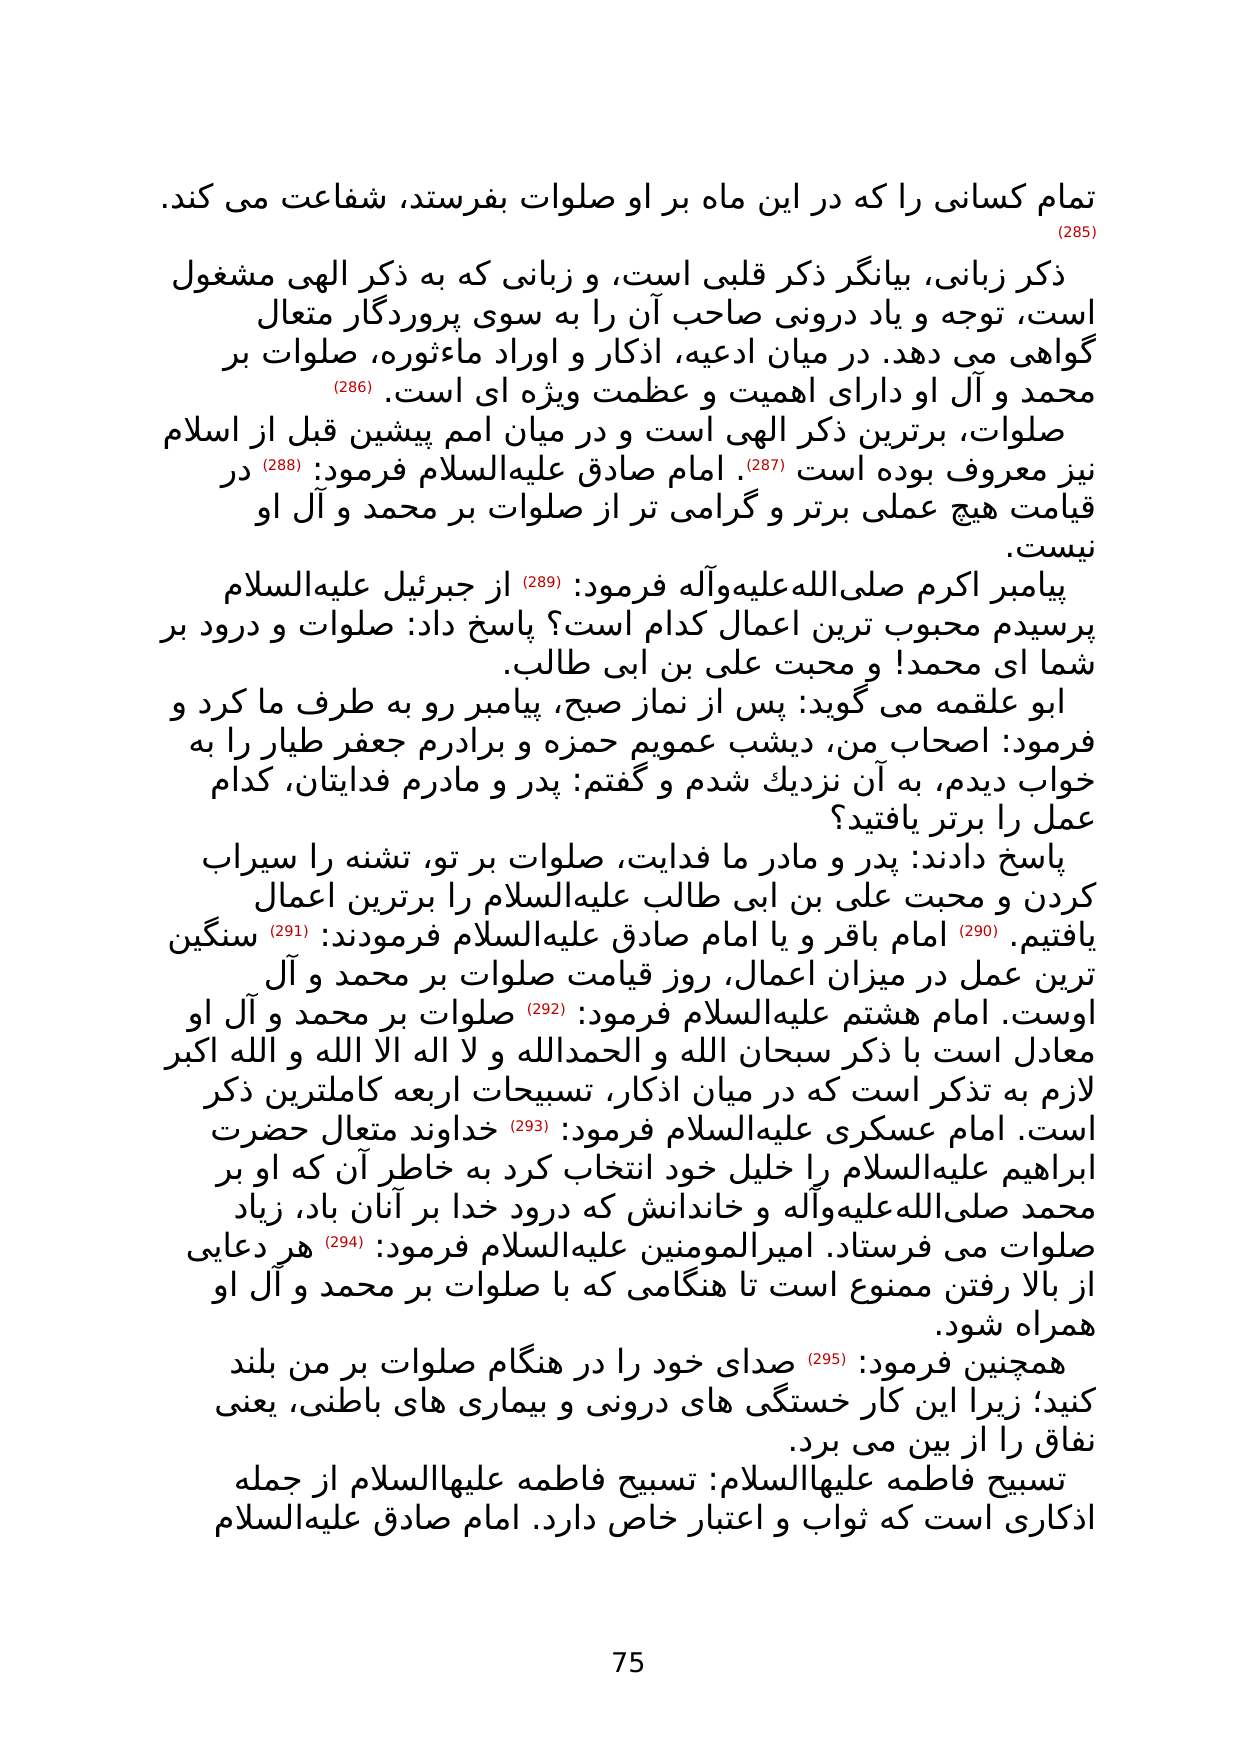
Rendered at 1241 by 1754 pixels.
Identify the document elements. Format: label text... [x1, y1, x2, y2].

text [159, 177, 1097, 255]
text ابو علقمه مى گوید: پس از نماز صبح، پیامبر رو به طرف ما كرد و فرمود: اصحاب من، دیشب عمویم حمزه و برادرم جعفر طیار را به خواب دیدم، به آن نزدیك شدم و گفتم: پدر و مادرم فدایتان، كدام عمل را برتر یافتید؟ [159, 682, 1097, 838]
text پاسخ دادند: پدر و مادر ما فدایت، صلوات بر تو، تشنه را سیراب كردن و محبت على بن ابى طالب عليه‌السلام را برترین اعمال یافتیم. (290) امام باقر و یا امام صادق عليه‌السلام فرمودند: (291) سنگین ترین عمل در میزان اعمال، روز قیامت صلوات بر محمد و آل اوست. امام هشتم عليه‌السلام فرمود: (292) صلوات بر محمد و آل او معادل است با ذكر سبحان الله و الحمدالله و لا اله الا الله و الله اكبر لازم به تذكر است كه در میان اذكار، تسبیحات اربعه كاملترین ذكر است. امام عسكرى عليه‌السلام فرمود: (293) خداوند متعال حضرت ابراهیم عليه‌السلام را خلیل خود انتخاب كرد به خاطر آن كه او بر محمد صلى‌الله‌عليه‌وآله و خاندانش كه درود خدا بر آنان باد، زیاد صلوات مى فرستاد. امیرالمومنین عليه‌السلام فرمود: (294) هر دعایى از بالا رفتن ممنوع است تا هنگامى كه با صلوات بر محمد و آل او همراه شود. [159, 838, 1097, 1343]
text همچنین فرمود: (295) صداى خود را در هنگام صلوات بر من بلند كنید؛ زیرا این كار خستگى هاى درونى و بیمارى هاى باطنى، یعنى نفاق را از بین مى برد. [159, 1343, 1097, 1459]
text صلوات، برترین ذكر الهى است و در میان امم پیشین قبل از اسلام نیز معروف بوده است (287). امام صادق عليه‌السلام فرمود: (288) در قیامت هیچ عملى برتر و گرامى تر از صلوات بر محمد و آل او نیست. [159, 410, 1097, 566]
text پیامبر اكرم صلى‌الله‌عليه‌وآله فرمود: (289) از جبرئیل عليه‌السلام پرسیدم محبوب ترین اعمال كدام است؟ پاسخ داد: صلوات و درود بر شما اى محمد! و محبت على بن ابى طالب. [159, 566, 1097, 682]
text ذكر زبانى، بیانگر ذكر قلبى است، و زبانى كه به ذكر الهى مشغول است، توجه و یاد درونى صاحب آن را به سوى پروردگار متعال گواهى مى دهد. در میان ادعیه، اذكار و اوراد ماءثوره، صلوات بر محمد و آل او داراى اهمیت و عظمت ویژه اى است. (286) [159, 255, 1097, 410]
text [159, 1459, 1097, 1537]
